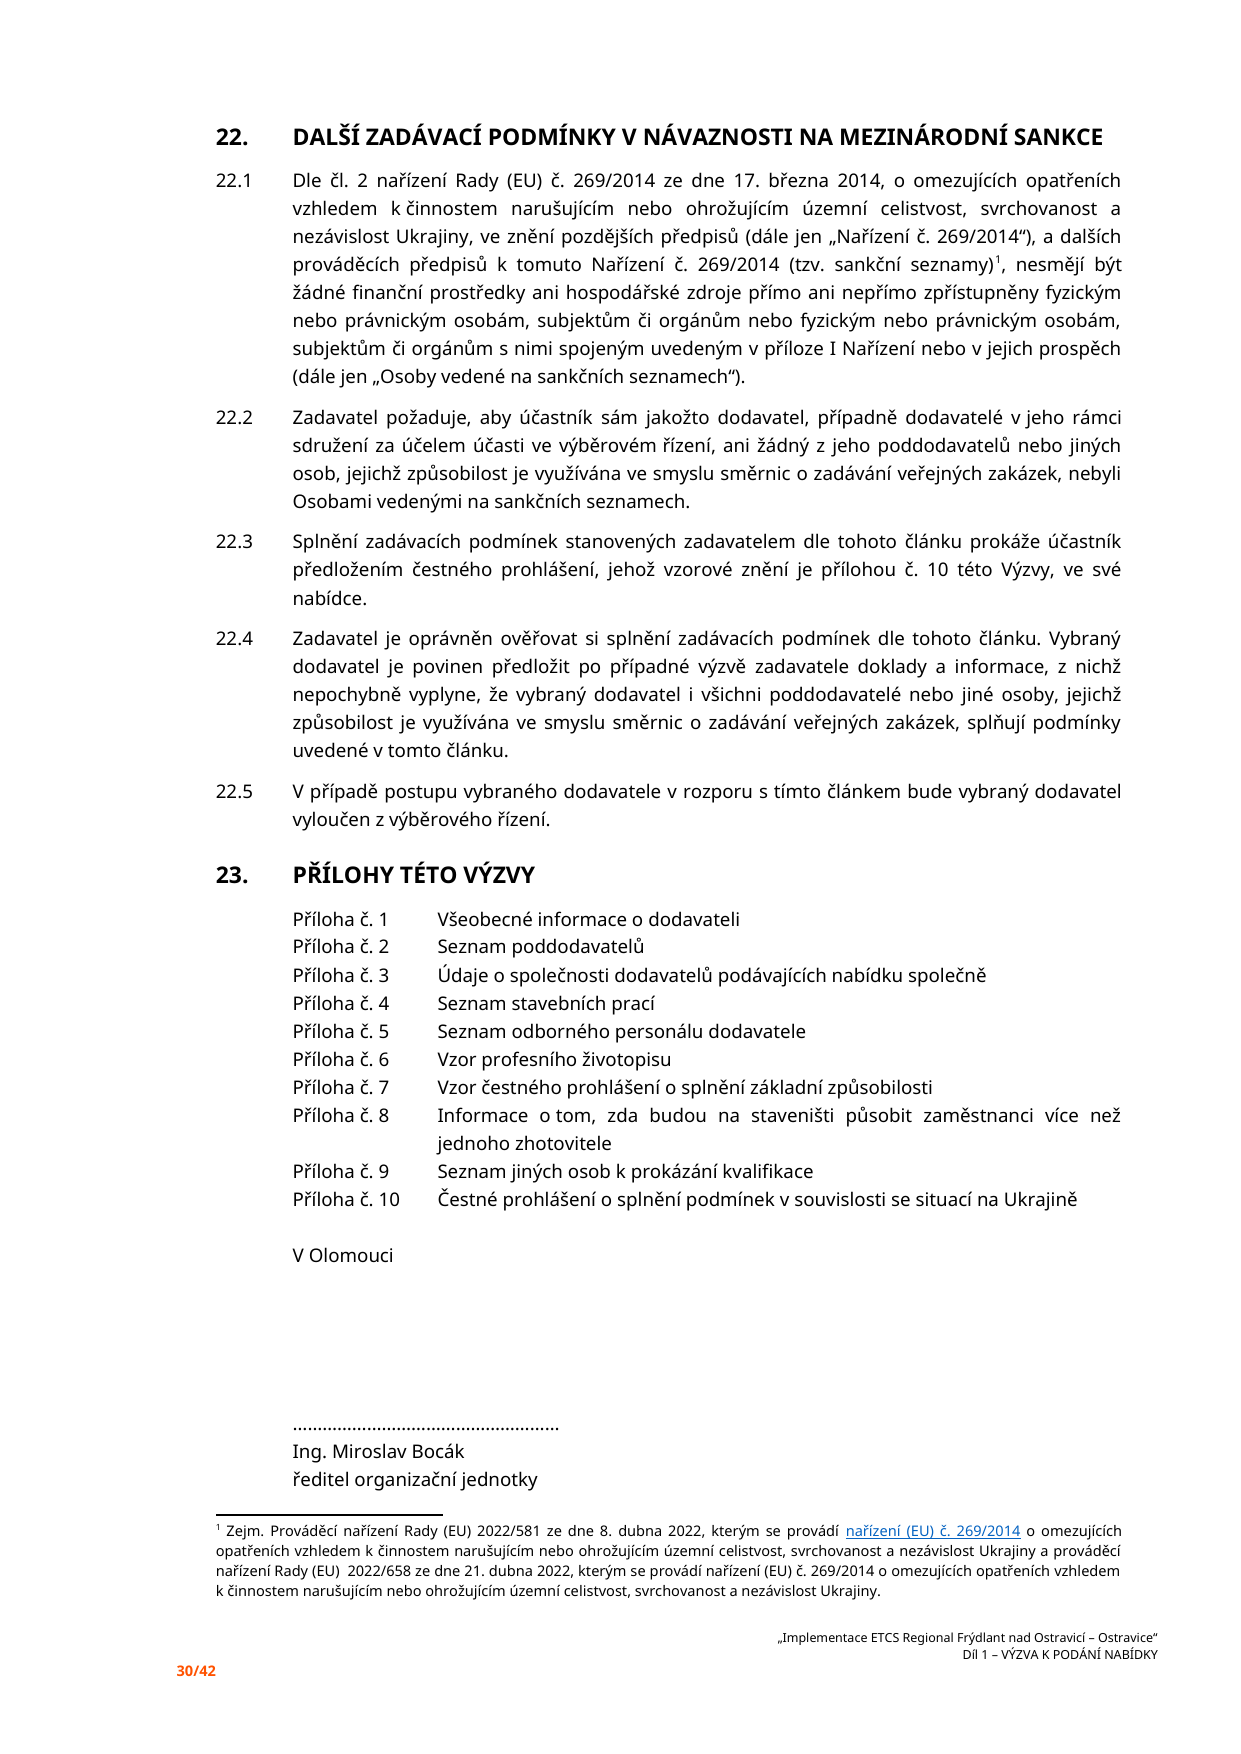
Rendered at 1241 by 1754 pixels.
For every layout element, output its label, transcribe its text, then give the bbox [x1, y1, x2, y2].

text Příloha č. 10 Čestné prohlášení o splnění podmínek v souvislosti se situací na Ukrajině [292, 1186, 1122, 1212]
text Příloha č. 3 Údaje o společnosti dodavatelů podávajících nabídku společně [292, 962, 1122, 987]
text Zadavatel je oprávněn ověřovat si splnění zadávacích podmínek dle tohoto článku. Vybraný dodavatel je povinen předložit po případné výzvě zadavatele doklady a informace, z nichž nepochybně vyplyne, že vybraný dodavatel i všichni poddodavatelé nebo jiné osoby, jejichž způsobilost je využívána ve smyslu směrnic o zadávání veřejných zakázek, splňují podmínky uvedené v tomto článku. [216, 625, 1122, 763]
text ……………………………………………… [292, 1410, 1122, 1436]
text Příloha č. 1 Všeobecné informace o dodavateli [292, 906, 1122, 931]
text Zadavatel požaduje, aby účastník sám jakožto dodavatel, případně dodavatelé v jeho rámci sdružení za účelem účasti ve výběrovém řízení, ani žádný z jeho poddodavatelů nebo jiných osob, jejichž způsobilost je využívána ve smyslu směrnic o zadávání veřejných zakázek, nebyli Osobami vedenými na sankčních seznamech. [216, 404, 1122, 514]
text Další zadávací podmínky v návaznosti na MEZINÁRODNÍ sankce [216, 121, 1122, 152]
text Příloha č. 2 Seznam poddodavatelů [292, 934, 1122, 959]
text ředitel organizační jednotky [292, 1466, 1122, 1492]
text Příloha č. 6 Vzor profesního životopisu [292, 1046, 1122, 1071]
text V Olomouci [292, 1242, 1122, 1268]
text Dle čl. 2 nařízení Rady (EU) č. 269/2014 ze dne 17. března 2014, o omezujících opatřeních vzhledem k činnostem narušujícím nebo ohrožujícím územní celistvost, svrchovanost a nezávislost Ukrajiny, ve znění pozdějších předpisů (dále jen „Nařízení č. 269/2014“), a dalších prováděcích předpisů k tomuto Nařízení č. 269/2014 (tzv. sankční seznamy), nesmějí být žádné finanční prostředky ani hospodářské zdroje přímo ani nepřímo zpřístupněny fyzickým nebo právnickým osobám, subjektům či orgánům nebo fyzickým nebo právnickým osobám, subjektům či orgánům s nimi spojeným uvedeným v příloze I Nařízení nebo v jejich prospěch (dále jen „Osoby vedené na sankčních seznamech“). [216, 167, 1122, 389]
text Splnění zadávacích podmínek stanovených zadavatelem dle tohoto článku prokáže účastník předložením čestného prohlášení, jehož vzorové znění je přílohou č. 10 této Výzvy, ve své nabídce. [216, 529, 1122, 610]
text Ing. Miroslav Bocák [292, 1438, 1122, 1464]
text PŘÍLOHY TÉTO VÝZVY [216, 859, 1122, 890]
text Příloha č. 9 Seznam jiných osob k prokázání kvalifikace [292, 1158, 1122, 1183]
text Příloha č. 7 Vzor čestného prohlášení o splnění základní způsobilosti [292, 1074, 1122, 1099]
text Příloha č. 5 Seznam odborného personálu dodavatele [292, 1018, 1122, 1043]
text Příloha č. 4 Seznam stavebních prací [292, 990, 1122, 1015]
text V případě postupu vybraného dodavatele v rozporu s tímto článkem bude vybraný dodavatel vyloučen z výběrového řízení. [216, 778, 1122, 831]
text Příloha č. 8 Informace o tom, zda budou na staveništi působit zaměstnanci více než jednoho zhotovitele [292, 1102, 1122, 1156]
